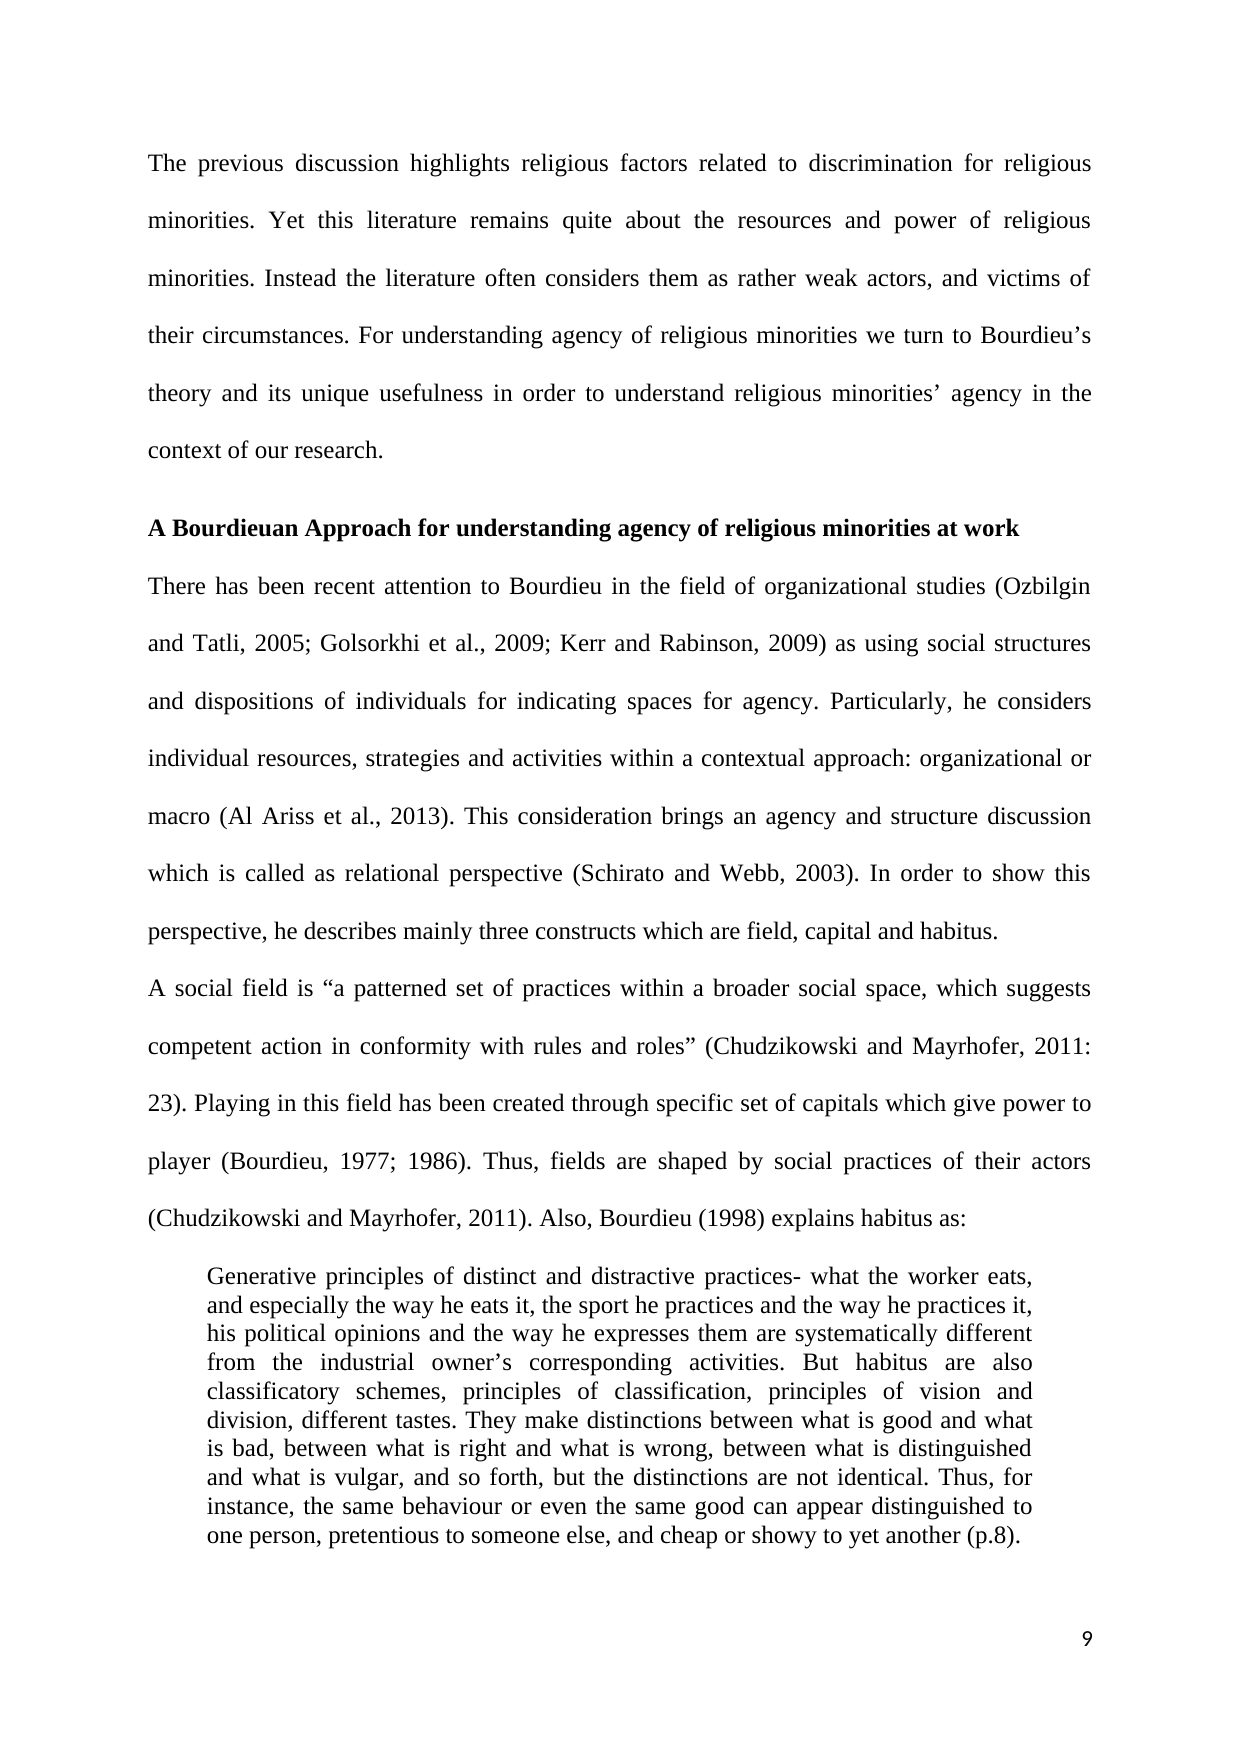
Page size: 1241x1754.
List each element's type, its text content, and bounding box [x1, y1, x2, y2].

text Generative principles of distinct and distractive practices- what the worker eats, and especially the way he eats it, the sport he practices and the way he practices it, his political opinions and the way he expresses them are systematically different from the industrial owner’s corresponding activities. But habitus are also classificatory schemes, principles of classification, principles of vision and division, different tastes. They make distinctions between what is good and what is bad, between what is right and what is wrong, between what is distinguished and what is vulgar, and so forth, but the distinctions are not identical. Thus, for instance, the same behaviour or even the same good can appear distinguished to one person, pretentious to someone else, and cheap or showy to yet another (p.8). [207, 1261, 1033, 1548]
text The previous discussion highlights religious factors related to discrimination for religious minorities. Yet this literature remains quite about the resources and power of religious minorities. Instead the literature often considers them as rather weak actors, and victims of their circumstances. For understanding agency of religious minorities we turn to Bourdieu’s theory and its unique usefulness in order to understand religious minorities’ agency in the context of our research. [148, 148, 1093, 464]
text A social field is “a patterned set of practices within a broader social space, which suggests competent action in conformity with rules and roles” (Chudzikowski and Mayrhofer, 2011: 23). Playing in this field has been created through specific set of capitals which give power to player (Bourdieu, 1977; 1986). Thus, fields are shaped by social practices of their actors (Chudzikowski and Mayrhofer, 2011). Also, Bourdieu (1998) explains habitus as: [148, 973, 1093, 1232]
text There has been recent attention to Bourdieu in the field of organizational studies (Ozbilgin and Tatli, 2005; Golsorkhi et al., 2009; Kerr and Rabinson, 2009) as using social structures and dispositions of individuals for indicating spaces for agency. Particularly, he considers individual resources, strategies and activities within a contextual approach: organizational or macro (Al Ariss et al., 2013). This consideration brings an agency and structure discussion which is called as relational perspective (Schirato and Webb, 2003). In order to show this perspective, he describes mainly three constructs which are field, capital and habitus. [148, 571, 1093, 945]
text A Bourdieuan Approach for understanding agency of religious minorities at work [148, 513, 1093, 542]
